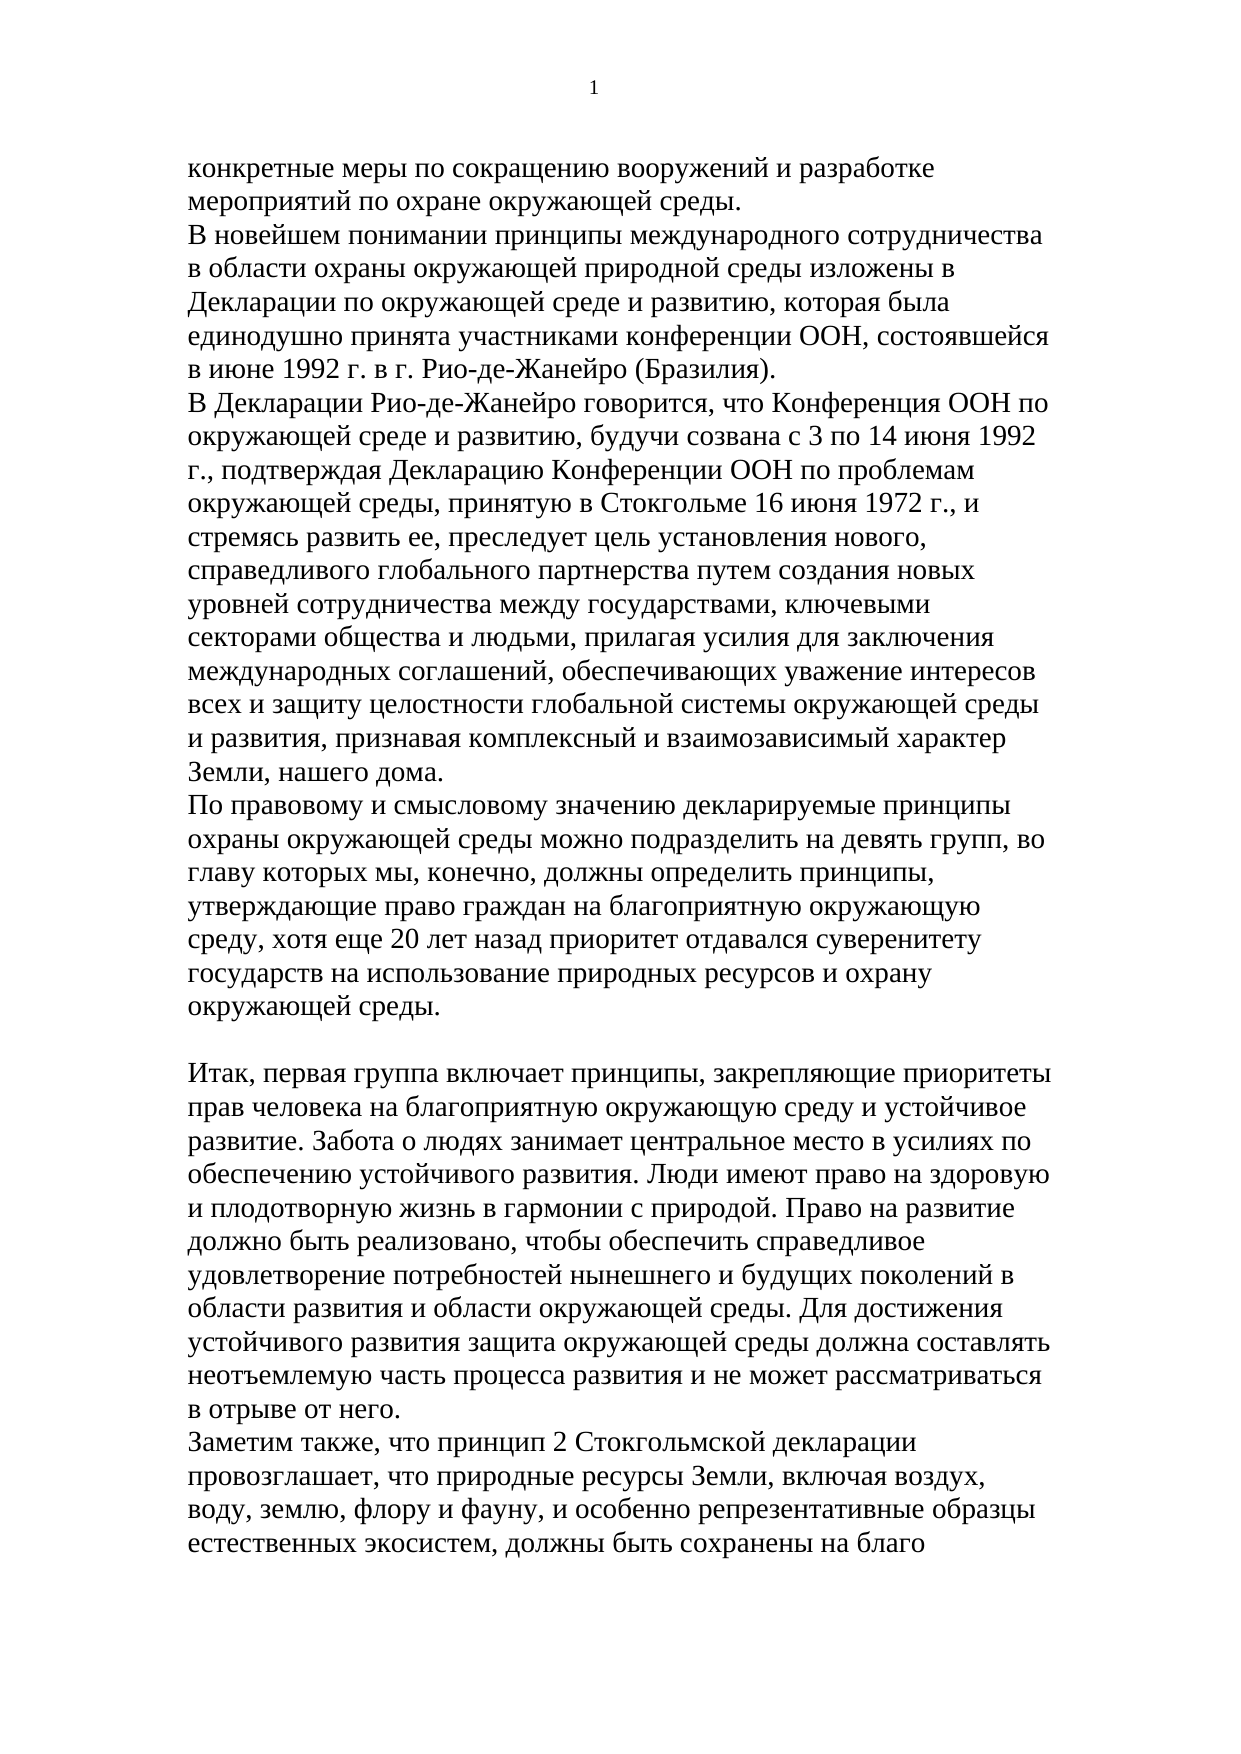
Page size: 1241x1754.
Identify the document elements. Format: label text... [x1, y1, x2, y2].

text По правовому и смысловому значению декларируемые принципы охраны окружающей среды можно подразделить на девять групп, во главу которых мы, конечно, должны определить принципы, утверждающие право граждан на благоприятную окружающую среду, хотя еще 20 лет назад приоритет отдавался суверенитету государств на использование природных ресурсов и охрану окружающей среды. [187, 787, 1053, 1022]
text В Декларации Рио-де-Жанейро говорится, что Конференция ООН по окружающей среде и развитию, будучи созвана с 3 по 14 июня 1992 г., подтверждая Декларацию Конференции ООН по проблемам окружающей среды, принятую в Стокгольме 16 июня 1972 г., и стремясь развить ее, преследует цель установления нового, справедливого глобального партнерства путем создания новых уровней сотрудничества между государствами, ключевыми секторами общества и людьми, прилагая усилия для заключения международных соглашений, обеспечивающих уважение интересов всех и защиту целостности глобальной системы окружающей среды и развития, признавая комплексный и взаимозависимый характер Земли, нашего дома. [187, 385, 1053, 787]
text Итак, первая группа включает принципы, закрепляющие приоритеты прав человека на благоприятную окружающую среду и устойчивое развитие. Забота о людях занимает центральное место в усилиях по обеспечению устойчивого развития. Люди имеют право на здоровую и плодотворную жизнь в гармонии с природой. Право на развитие должно быть реализовано, чтобы обеспечить справедливое удовлетворение потребностей нынешнего и будущих поколений в области развития и области окружающей среды. Для достижения устойчивого развития защита окружающей среды должна составлять неотъемлемую часть процесса развития и не может рассматриваться в отрыве от него. [187, 1056, 1053, 1424]
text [187, 1424, 1053, 1559]
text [187, 150, 1053, 217]
text В новейшем понимании принципы международного сотрудничества в области охраны окружающей природной среды изложены в Декларации по окружающей среде и развитию, которая была единодушно принята участниками конференции ООН, состоявшейся в июне 1992 г. в г. Рио-де-Жанейро (Бразилия). [187, 217, 1053, 385]
